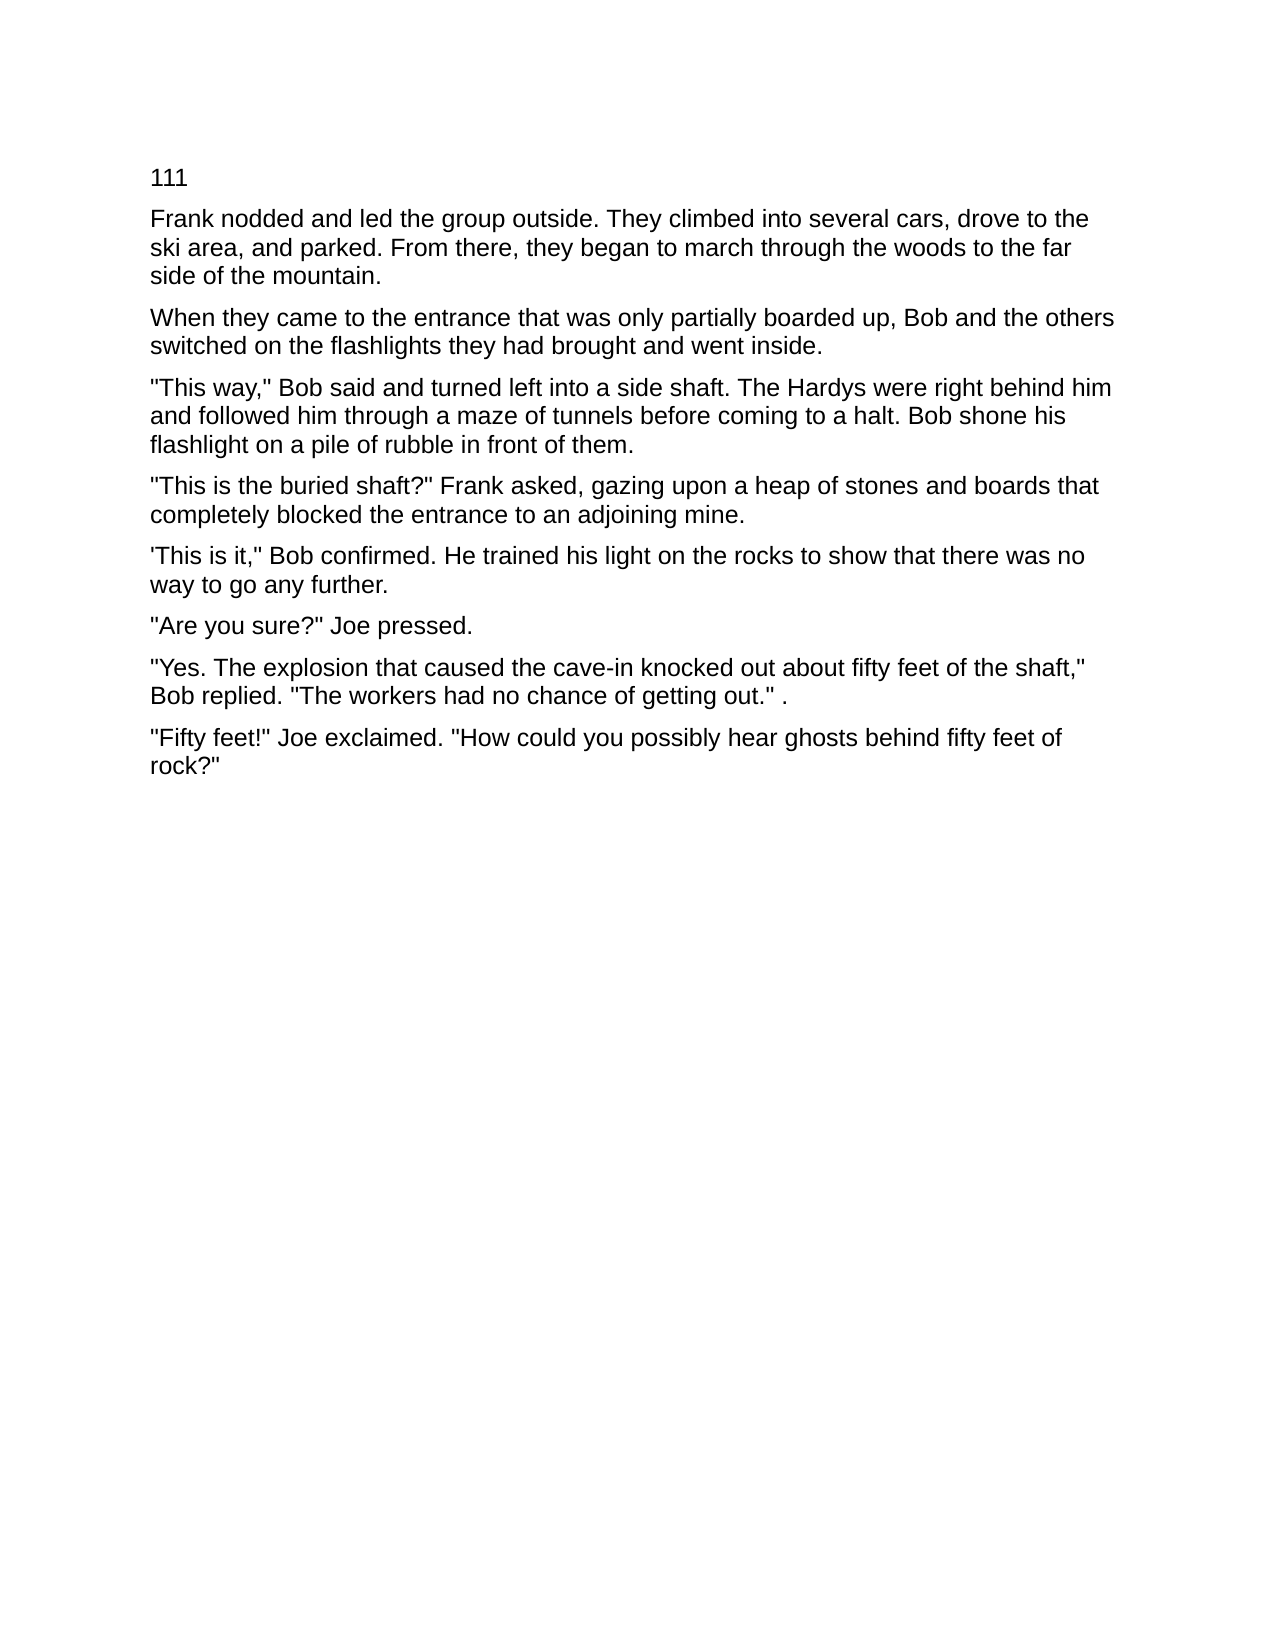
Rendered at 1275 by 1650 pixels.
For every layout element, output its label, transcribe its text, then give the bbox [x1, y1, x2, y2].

text When they came to the entrance that was only partially boarded up, Bob and the others switched on the flashlights they had brought and went inside. [150, 302, 1125, 360]
text 'This is it," Bob confirmed. He trained his light on the rocks to show that there was no way to go any further. [150, 541, 1125, 599]
text "Are you sure?" Joe pressed. [150, 611, 1125, 640]
text "Yes. The explosion that caused the cave-in knocked out about fifty feet of the shaft," Bob replied. "The workers had no chance of getting out." . [150, 652, 1125, 710]
text "This way," Bob said and turned left into a side shaft. The Hardys were right behind him and followed him through a maze of tunnels before coming to a halt. Bob shone his flashlight on a pile of rubble in front of them. [150, 372, 1125, 459]
text "This is the buried shaft?" Frank asked, gazing upon a heap of stones and boards that completely blocked the entrance to an adjoining mine. [150, 471, 1125, 529]
text "Fifty feet!" Joe exclaimed. "How could you possibly hear ghosts behind fifty feet of rock?" [150, 722, 1125, 780]
text Frank nodded and led the group outside. They climbed into several cars, drove to the ski area, and parked. From there, they began to march through the woods to the far side of the mountain. [150, 204, 1125, 290]
text 111 [150, 162, 1125, 191]
